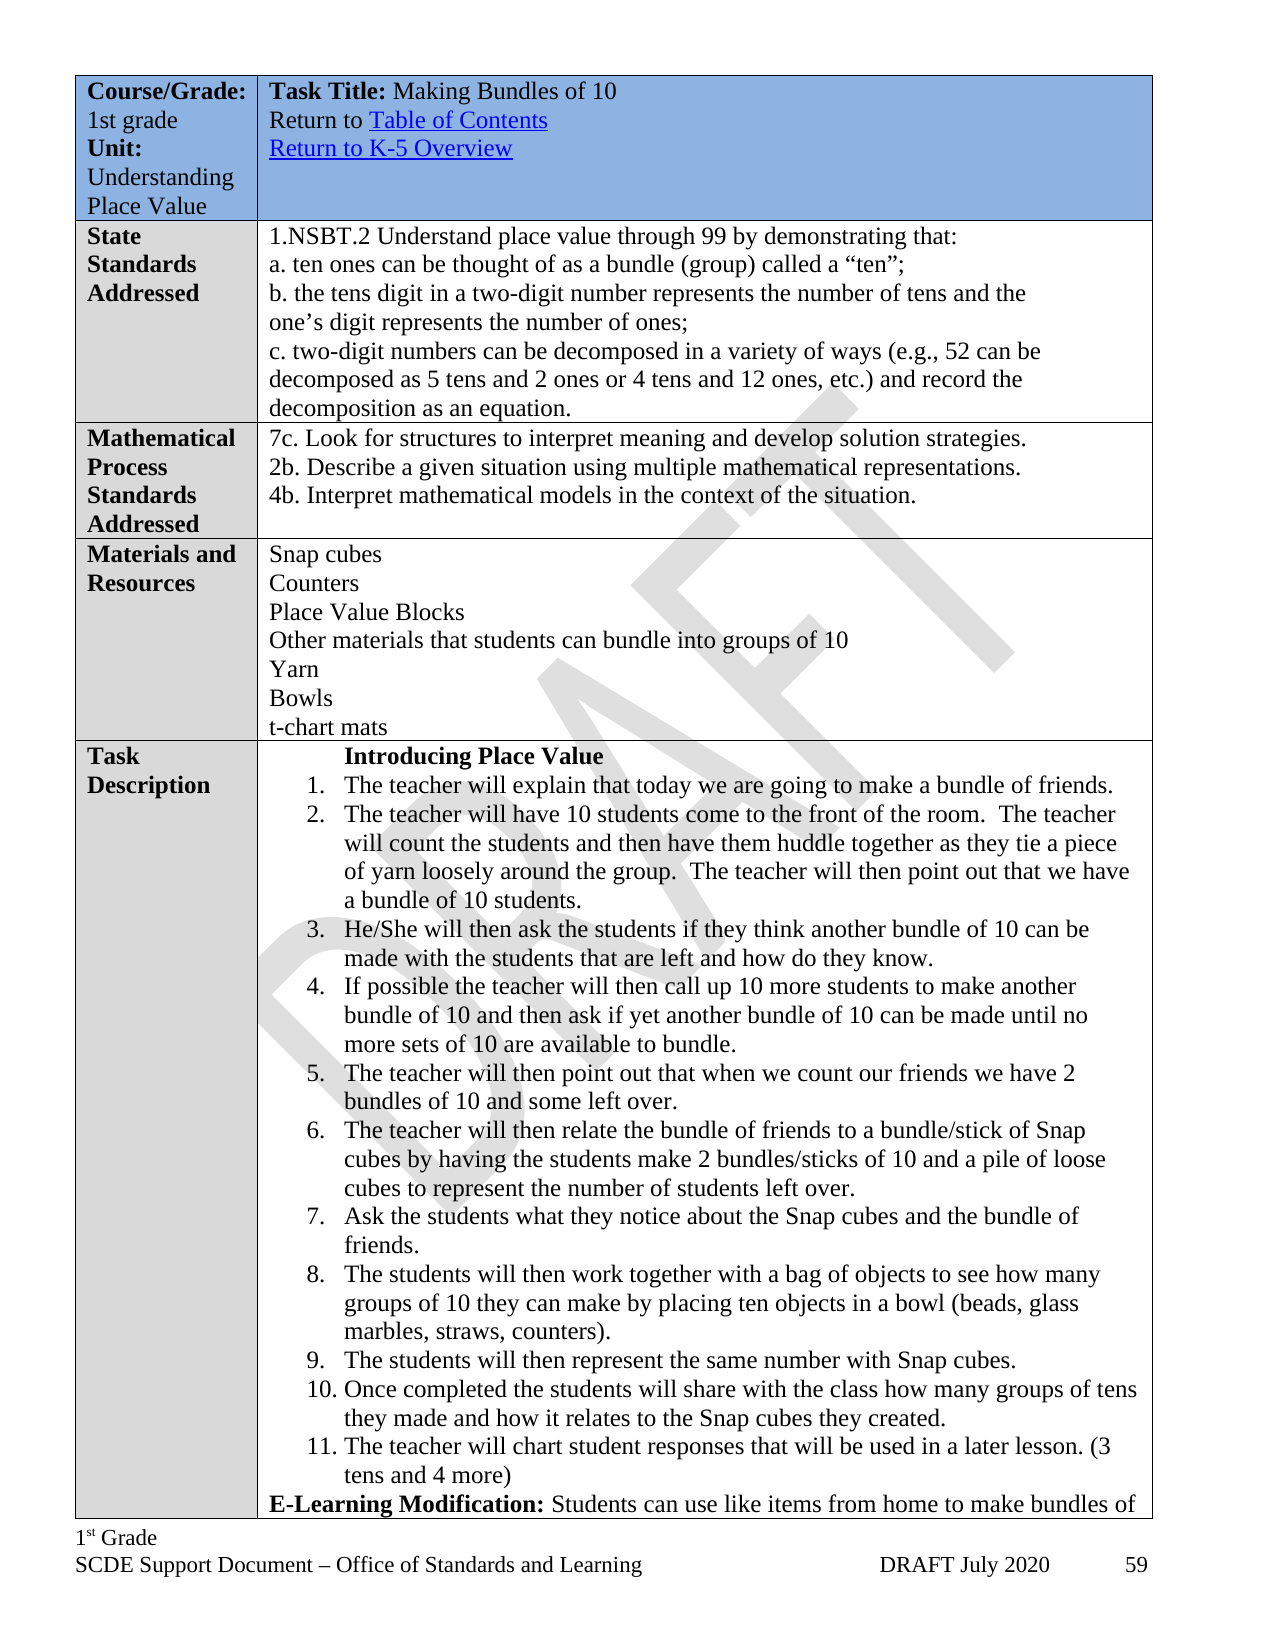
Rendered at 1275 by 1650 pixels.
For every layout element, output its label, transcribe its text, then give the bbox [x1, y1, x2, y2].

table_cell 7c. Look for structures to interpret meaning and develop solution strategies. 2b. Describe a given situation using multiple mathematical representations. 4b. Interpret mathematical models in the context of the situation. [258, 423, 1152, 538]
table_cell Mathematical Process Standards Addressed [76, 423, 257, 538]
table_cell State Standards Addressed [76, 221, 257, 422]
table_cell Task Description [76, 741, 257, 1518]
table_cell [258, 741, 1152, 1518]
table_cell Materials and Resources [76, 539, 257, 740]
table_cell Snap cubes Counters Place Value Blocks Other materials that students can bundle into groups of 10 Yarn Bowls t-chart mats [258, 539, 1152, 740]
table_header Task Title: Making Bundles of 10 Return to Table of Contents Return to K-5 Overview [258, 76, 1152, 220]
table_header Course/Grade: 1st grade Unit: Understanding Place Value [76, 76, 257, 220]
table_cell 1.NSBT.2 Understand place value through 99 by demonstrating that: a. ten ones can be thought of as a bundle (group) called a “ten”; b. the tens digit in a two-digit number represents the number of tens and the one’s digit represents the number of ones; c. two-digit numbers can be decomposed in a variety of ways (e.g., 52 can be decomposed as 5 tens and 2 ones or 4 tens and 12 ones, etc.) and record the decomposition as an equation. [258, 221, 1152, 422]
